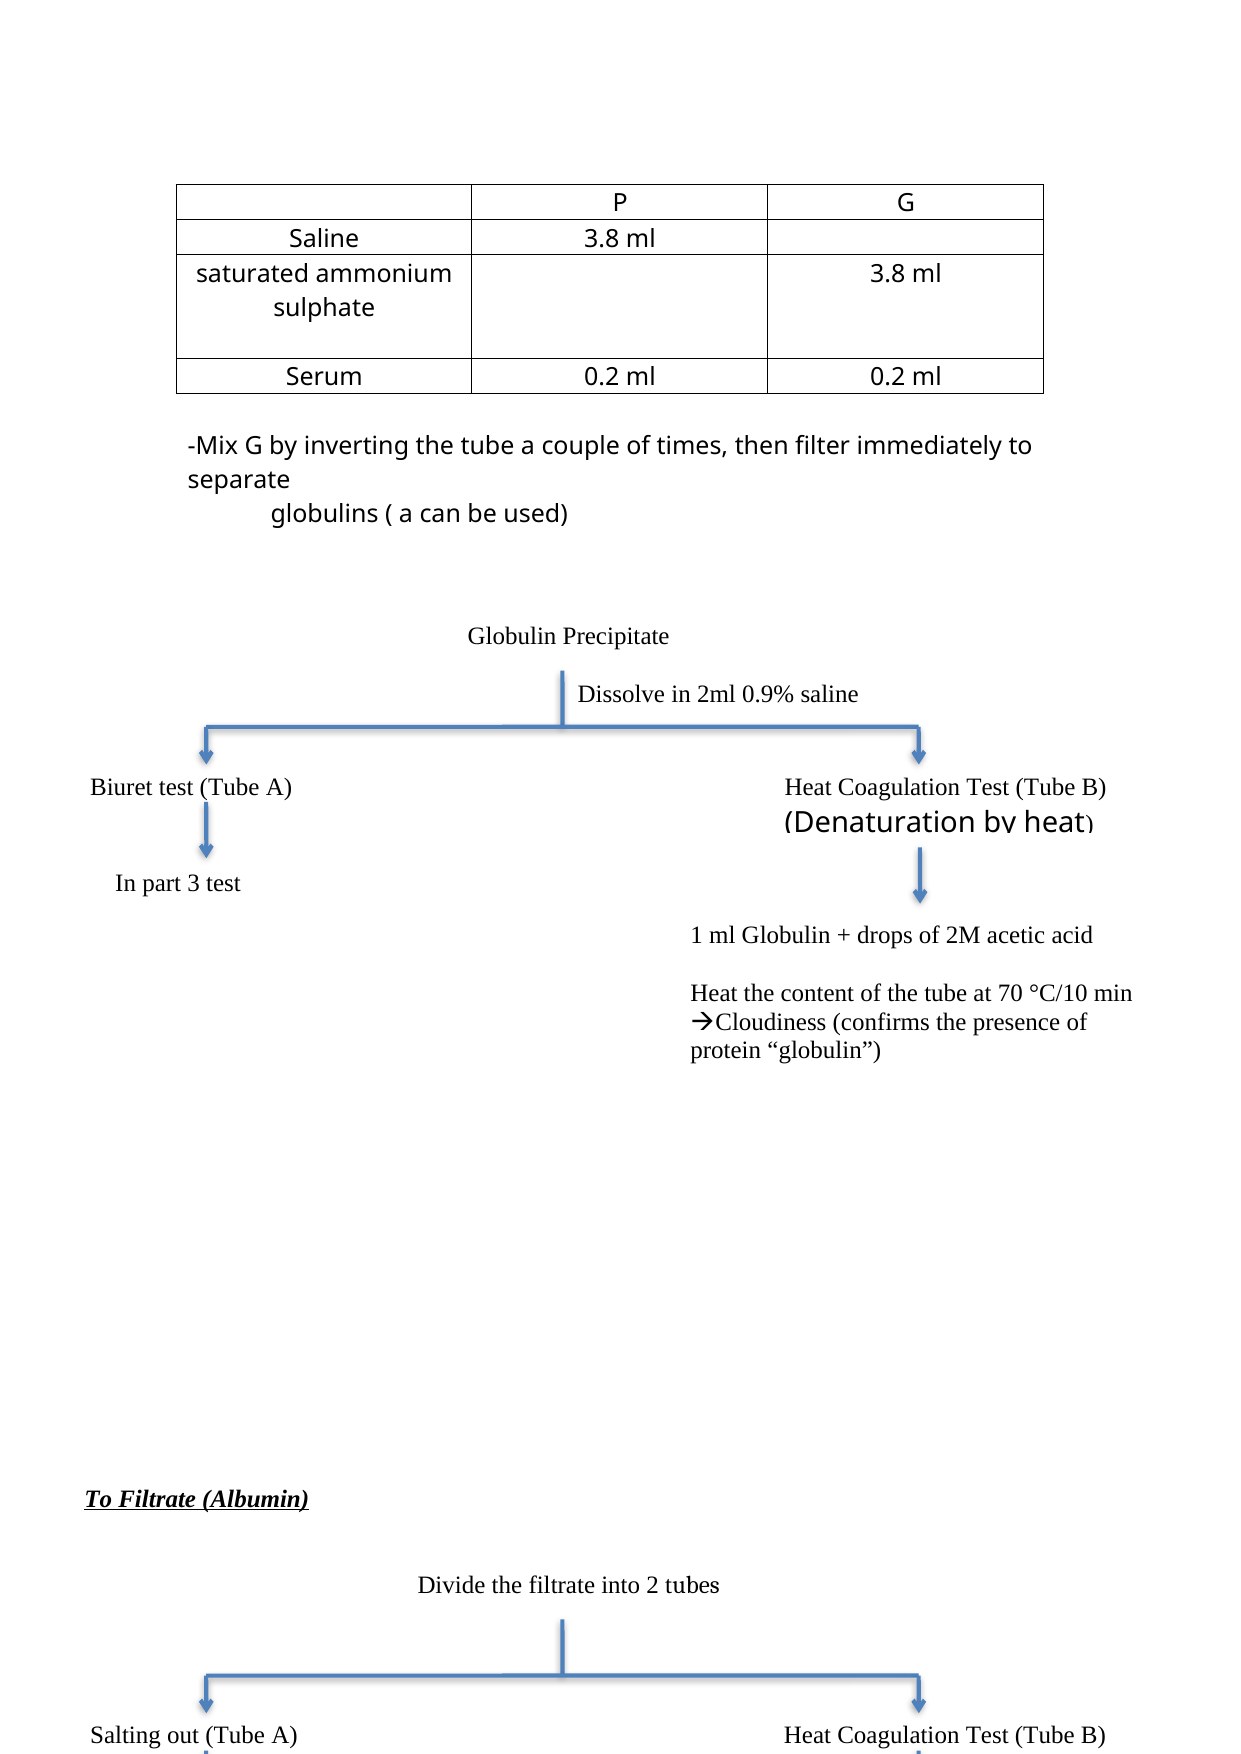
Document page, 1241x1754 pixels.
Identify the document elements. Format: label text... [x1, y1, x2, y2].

table_header G [768, 185, 1043, 219]
table_cell 0.2 ml [768, 359, 1043, 393]
table_cell [768, 220, 1043, 254]
table_cell Serum [177, 359, 471, 393]
table_cell Saline [177, 220, 471, 254]
table_cell 3.8 ml [768, 255, 1043, 357]
text To Filtrate (Albumin) [84, 1484, 1053, 1513]
table_header [177, 185, 471, 219]
text -Mix G by inverting the tube a couple of times, then filter immediately to separate [187, 428, 1053, 496]
text Divide the filtrate into 2 tubes [84, 1570, 1053, 1600]
text globulins ( a can be used) [69, 496, 1053, 530]
table_cell 3.8 ml [472, 220, 767, 254]
table_cell [472, 255, 767, 357]
table_cell saturated ammonium sulphate [177, 255, 471, 357]
table_header P [472, 185, 767, 219]
text Globulin Precipitate [84, 621, 1053, 650]
table_cell 0.2 ml [472, 359, 767, 393]
